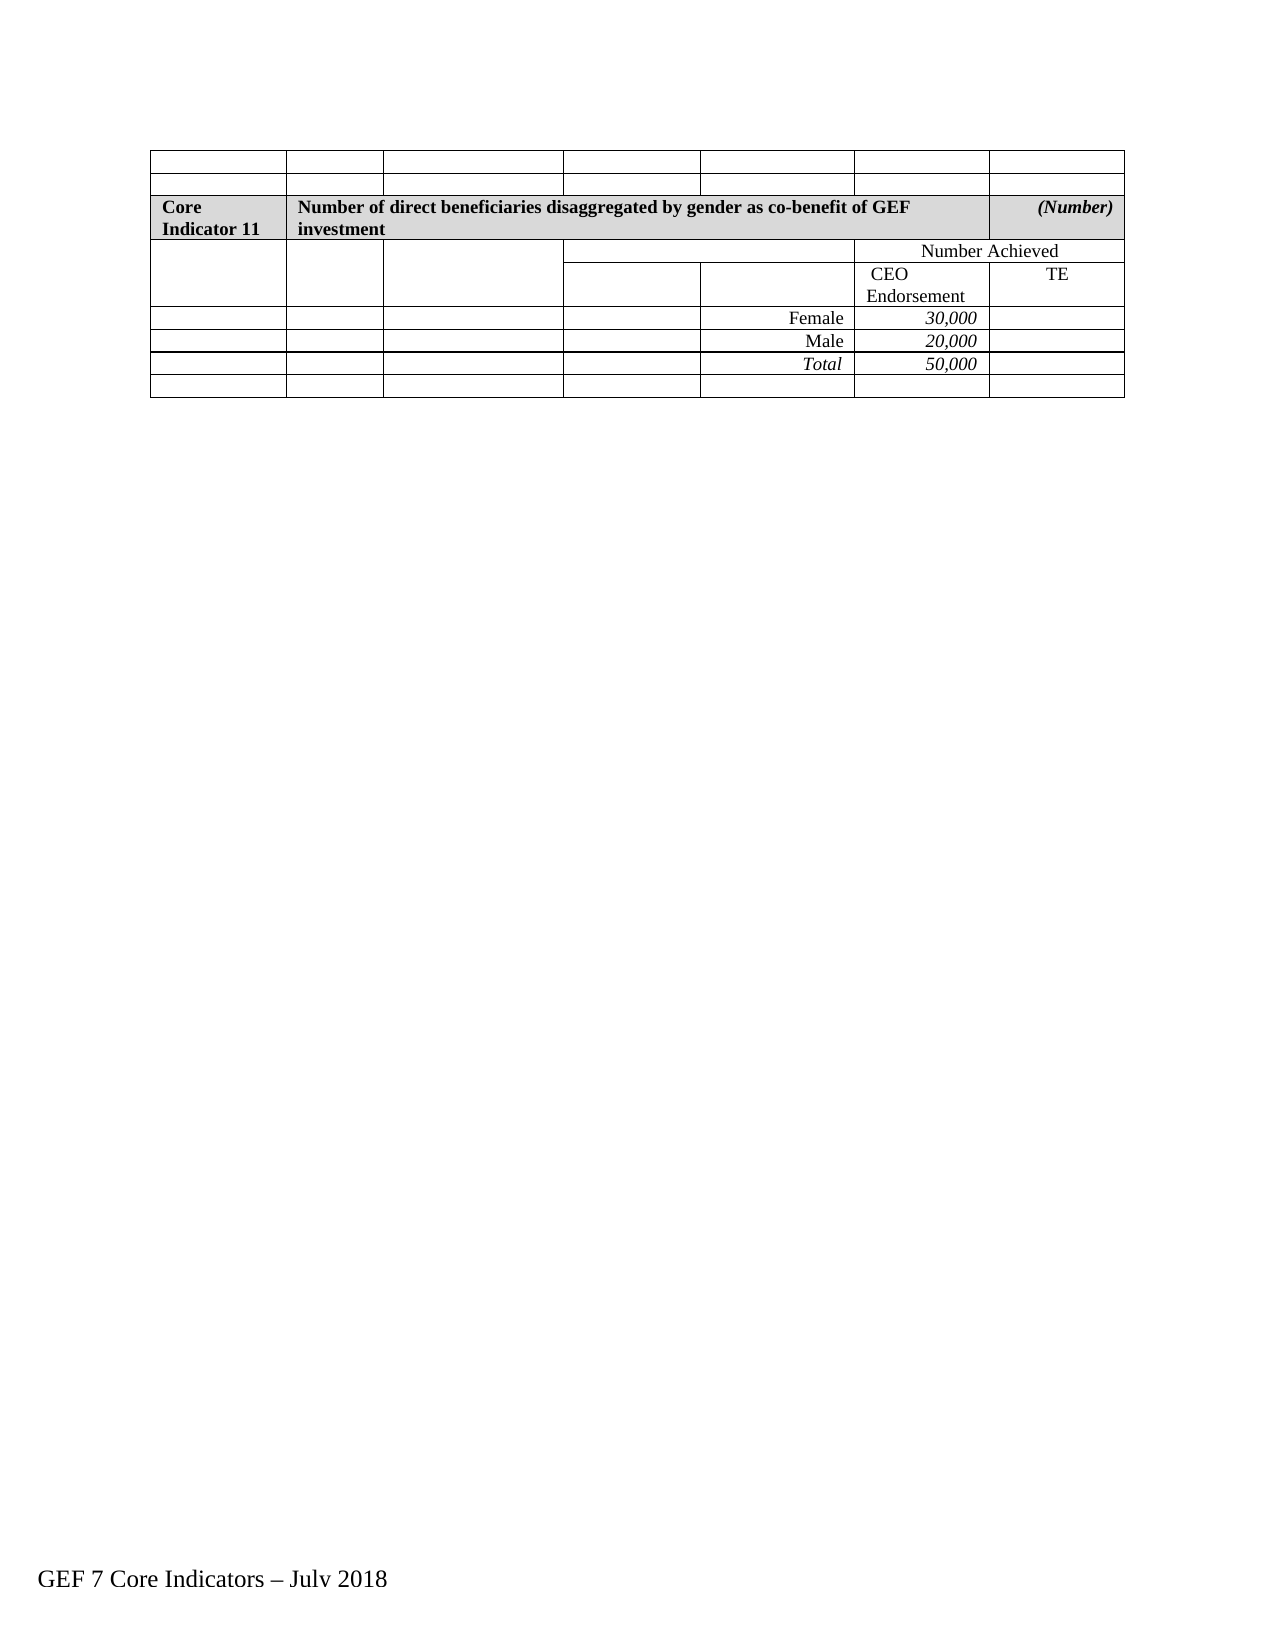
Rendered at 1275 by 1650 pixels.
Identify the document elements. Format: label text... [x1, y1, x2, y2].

table_cell TE [990, 263, 1124, 306]
table_cell [287, 375, 383, 397]
table_cell 30,000 [855, 307, 989, 329]
table_cell [151, 240, 286, 306]
table_cell [384, 353, 563, 374]
table_cell [384, 240, 563, 306]
table_cell [990, 353, 1124, 374]
table_cell [564, 307, 700, 329]
table_cell [990, 151, 1124, 173]
table_cell [564, 151, 700, 173]
table_cell [151, 307, 286, 329]
table_cell [151, 330, 286, 351]
table_cell [287, 330, 383, 351]
table_cell [287, 353, 383, 374]
table_cell [855, 174, 989, 195]
table_cell [564, 353, 700, 374]
table_cell [564, 240, 854, 262]
table_cell [384, 174, 563, 195]
table_cell [990, 174, 1124, 195]
table_cell [990, 330, 1124, 351]
table_cell [564, 263, 700, 306]
table_cell [990, 307, 1124, 329]
table_cell [151, 151, 286, 173]
table_cell [287, 307, 383, 329]
table_cell 20,000 [855, 330, 989, 351]
table_cell [384, 330, 563, 351]
table_cell [287, 240, 383, 306]
table_cell (Number) [990, 196, 1124, 239]
table_cell [151, 174, 286, 195]
table_cell [287, 174, 383, 195]
table_cell [384, 151, 563, 173]
table_cell Female [701, 307, 854, 329]
table_cell [151, 375, 286, 397]
table_cell [990, 375, 1124, 397]
table_cell [564, 174, 700, 195]
table_cell 50,000 [855, 353, 989, 374]
table_cell [701, 375, 854, 397]
table_cell Male [701, 330, 854, 351]
table_cell [855, 151, 989, 173]
table_cell [564, 375, 700, 397]
table_cell [384, 375, 563, 397]
table_cell [855, 375, 989, 397]
table_cell [287, 151, 383, 173]
table_cell [384, 307, 563, 329]
table_cell [151, 353, 286, 374]
table_cell [701, 263, 854, 306]
table_cell [701, 174, 854, 195]
table_cell CEO Endorsement [855, 263, 989, 306]
table_cell [701, 151, 854, 173]
table_cell Number Achieved [855, 240, 1124, 262]
table_cell Core Indicator 11 [151, 196, 286, 239]
table_cell Number of direct beneficiaries disaggregated by gender as co-benefit of GEF investment [287, 196, 989, 239]
table_cell Total [701, 353, 854, 374]
table_cell [564, 330, 700, 351]
